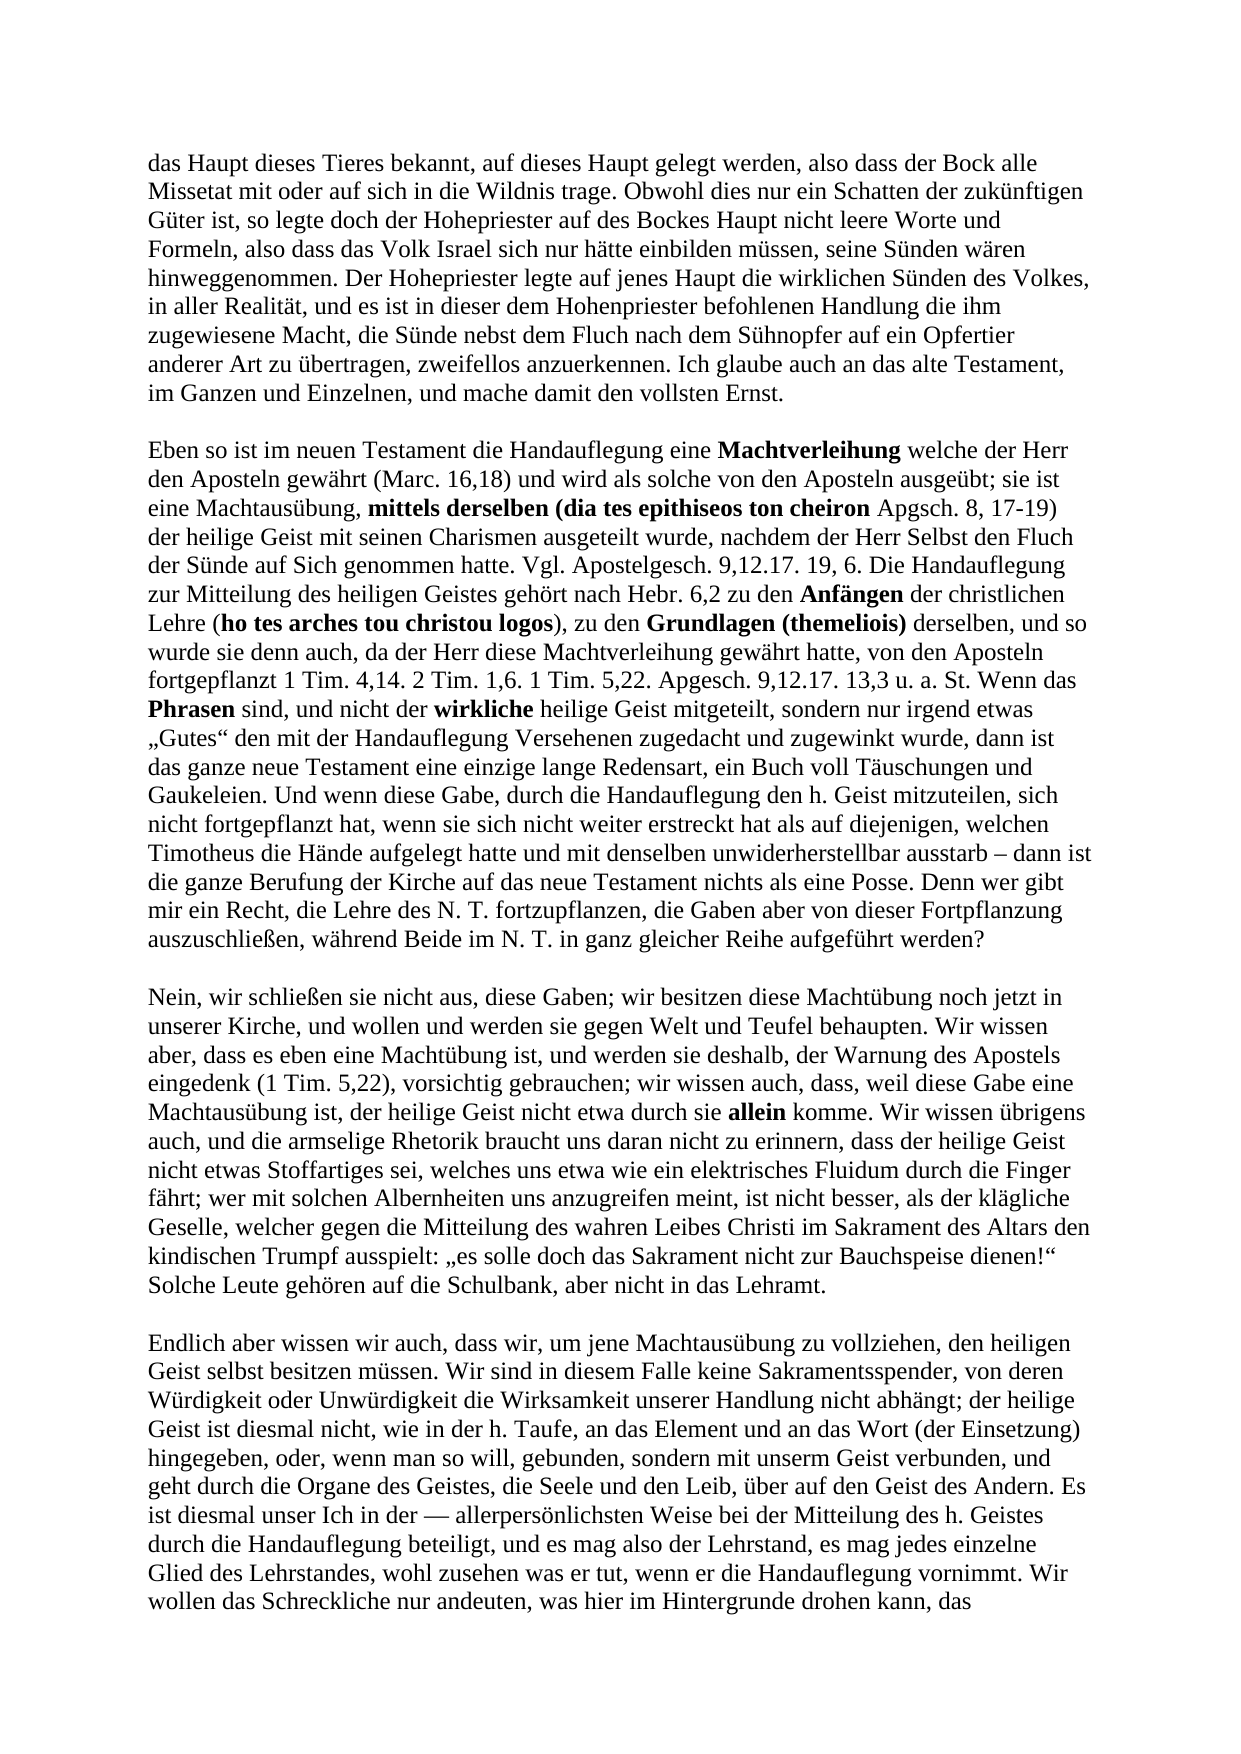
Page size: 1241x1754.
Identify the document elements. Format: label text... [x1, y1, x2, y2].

text Eben so ist im neuen Testament die Handauflegung eine Machtverleihung welche der Herr den Aposteln gewährt (Marc. 16,18) und wird als solche von den Aposteln ausgeübt; sie ist eine Machtausübung, mittels derselben (dia tes epithiseos ton cheiron Apgsch. 8, 17-19) der heilige Geist mit seinen Charismen ausgeteilt wurde, nachdem der Herr Selbst den Fluch der Sünde auf Sich genommen hatte. Vgl. Apostelgesch. 9,12.17. 19, 6. Die Handauflegung zur Mitteilung des heiligen Geistes gehört nach Hebr. 6,2 zu den Anfängen der christlichen Lehre (ho tes arches tou christou logos), zu den Grundlagen (themeliois) derselben, und so wurde sie denn auch, da der Herr diese Machtverleihung gewährt hatte, von den Aposteln fortgepflanzt 1 Tim. 4,14. 2 Tim. 1,6. 1 Tim. 5,22. Apgesch. 9,12.17. 13,3 u. a. St. Wenn das Phrasen sind, und nicht der wirkliche heilige Geist mitgeteilt, sondern nur irgend etwas „Gutes“ den mit der Handauflegung Versehenen zugedacht und zugewinkt wurde, dann ist das ganze neue Testament eine einzige lange Redensart, ein Buch voll Täuschungen und Gaukeleien. Und wenn diese Gabe, durch die Handauflegung den h. Geist mitzuteilen, sich nicht fortgepflanzt hat, wenn sie sich nicht weiter erstreckt hat als auf diejenigen, welchen Timotheus die Hände aufgelegt hatte und mit denselben unwiderherstellbar ausstarb – dann ist die ganze Berufung der Kirche auf das neue Testament nichts als eine Posse. Denn wer gibt mir ein Recht, die Lehre des N. T. fortzupflanzen, die Gaben aber von dieser Fortpflanzung auszuschließen, während Beide im N. T. in ganz gleicher Reihe aufgeführt werden? [148, 436, 1093, 953]
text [148, 1328, 1093, 1615]
text Nein, wir schließen sie nicht aus, diese Gaben; wir besitzen diese Machtübung noch jetzt in unserer Kirche, und wollen und werden sie gegen Welt und Teufel behaupten. Wir wissen aber, dass es eben eine Machtübung ist, und werden sie deshalb, der Warnung des Apostels eingedenk (1 Tim. 5,22), vorsichtig gebrauchen; wir wissen auch, dass, weil diese Gabe eine Machtausübung ist, der heilige Geist nicht etwa durch sie allein komme. Wir wissen übrigens auch, und die armselige Rhetorik braucht uns daran nicht zu erinnern, dass der heilige Geist nicht etwas Stoffartiges sei, welches uns etwa wie ein elektrisches Fluidum durch die Finger fährt; wer mit solchen Albernheiten uns anzugreifen meint, ist nicht besser, als der klägliche Geselle, welcher gegen die Mitteilung des wahren Leibes Christi im Sakrament des Altars den kindischen Trumpf ausspielt: „es solle doch das Sakrament nicht zur Bauchspeise dienen!“ Solche Leute gehören auf die Schulbank, aber nicht in das Lehramt. [148, 982, 1093, 1298]
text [148, 148, 1093, 406]
